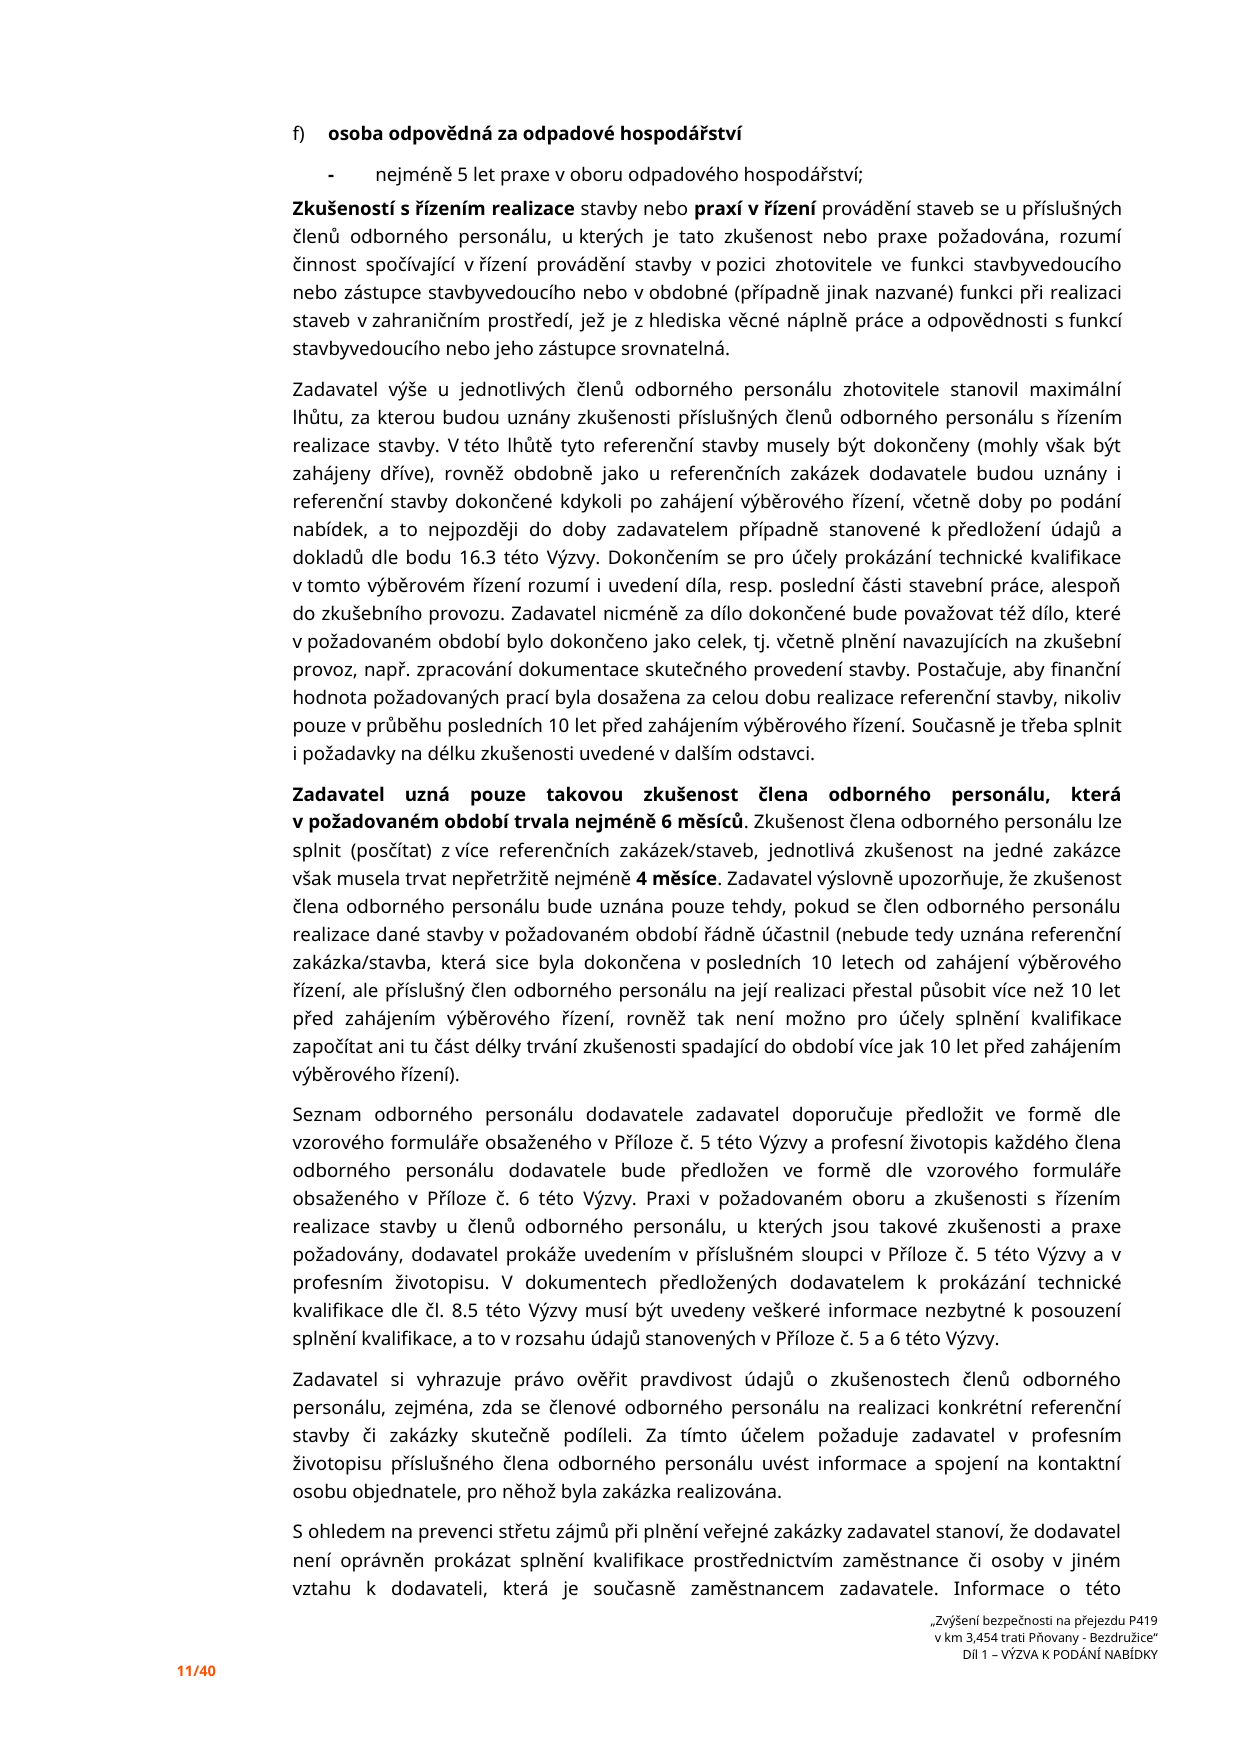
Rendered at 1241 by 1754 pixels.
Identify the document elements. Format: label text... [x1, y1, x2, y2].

text nejméně 5 let praxe v oboru odpadového hospodářství; [328, 161, 1122, 187]
text Seznam odborného personálu dodavatele zadavatel doporučuje předložit ve formě dle vzorového formuláře obsaženého v Příloze č. 5 této Výzvy a profesní životopis každého člena odborného personálu dodavatele bude předložen ve formě dle vzorového formuláře obsaženého v Příloze č. 6 této Výzvy. Praxi v požadovaném oboru a zkušenosti s řízením realizace stavby u členů odborného personálu, u kterých jsou takové zkušenosti a praxe požadovány, dodavatel prokáže uvedením v příslušném sloupci v Příloze č. 5 této Výzvy a v profesním životopisu. V dokumentech předložených dodavatelem k prokázání technické kvalifikace dle čl. 8.5 této Výzvy musí být uvedeny veškeré informace nezbytné k posouzení splnění kvalifikace, a to v rozsahu údajů stanovených v Příloze č. 5 a 6 této Výzvy. [292, 1102, 1122, 1351]
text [292, 1519, 1122, 1600]
text Zkušeností s řízením realizace stavby nebo praxí v řízení provádění staveb se u příslušných členů odborného personálu, u kterých je tato zkušenost nebo praxe požadována, rozumí činnost spočívající v řízení provádění stavby v pozici zhotovitele ve funkci stavbyvedoucího nebo zástupce stavbyvedoucího nebo v obdobné (případně jinak nazvané) funkci při realizaci staveb v zahraničním prostředí, jež je z hlediska věcné náplně práce a odpovědnosti s funkcí stavbyvedoucího nebo jeho zástupce srovnatelná. [292, 195, 1122, 361]
text Zadavatel výše u jednotlivých členů odborného personálu zhotovitele stanovil maximální lhůtu, za kterou budou uznány zkušenosti příslušných členů odborného personálu s řízením realizace stavby. V této lhůtě tyto referenční stavby musely být dokončeny (mohly však být zahájeny dříve), rovněž obdobně jako u referenčních zakázek dodavatele budou uznány i referenční stavby dokončené kdykoli po zahájení výběrového řízení, včetně doby po podání nabídek, a to nejpozději do doby zadavatelem případně stanovené k předložení údajů a dokladů dle bodu 16.3 této Výzvy. Dokončením se pro účely prokázání technické kvalifikace v tomto výběrovém řízení rozumí i uvedení díla, resp. poslední části stavební práce, alespoň do zkušebního provozu. Zadavatel nicméně za dílo dokončené bude považovat též dílo, které v požadovaném období bylo dokončeno jako celek, tj. včetně plnění navazujících na zkušební provoz, např. zpracování dokumentace skutečného provedení stavby. Postačuje, aby finanční hodnota požadovaných prací byla dosažena za celou dobu realizace referenční stavby, nikoliv pouze v průběhu posledních 10 let před zahájením výběrového řízení. Současně je třeba splnit i požadavky na délku zkušenosti uvedené v dalším odstavci. [292, 376, 1122, 766]
text osoba odpovědná za odpadové hospodářství [292, 121, 1122, 146]
text Zadavatel si vyhrazuje právo ověřit pravdivost údajů o zkušenostech členů odborného personálu, zejména, zda se členové odborného personálu na realizaci konkrétní referenční stavby či zakázky skutečně podíleli. Za tímto účelem požaduje zadavatel v profesním životopisu příslušného člena odborného personálu uvést informace a spojení na kontaktní osobu objednatele, pro něhož byla zakázka realizována. [292, 1366, 1122, 1504]
text Zadavatel uzná pouze takovou zkušenost člena odborného personálu, která v požadovaném období trvala nejméně 6 měsíců. Zkušenost člena odborného personálu lze splnit (posčítat) z více referenčních zakázek/staveb, jednotlivá zkušenost na jedné zakázce však musela trvat nepřetržitě nejméně 4 měsíce. Zadavatel výslovně upozorňuje, že zkušenost člena odborného personálu bude uznána pouze tehdy, pokud se člen odborného personálu realizace dané stavby v požadovaném období řádně účastnil (nebude tedy uznána referenční zakázka/stavba, která sice byla dokončena v posledních 10 letech od zahájení výběrového řízení, ale příslušný člen odborného personálu na její realizaci přestal působit více než 10 let před zahájením výběrového řízení, rovněž tak není možno pro účely splnění kvalifikace započítat ani tu část délky trvání zkušenosti spadající do období více jak 10 let před zahájením výběrového řízení). [292, 781, 1122, 1087]
